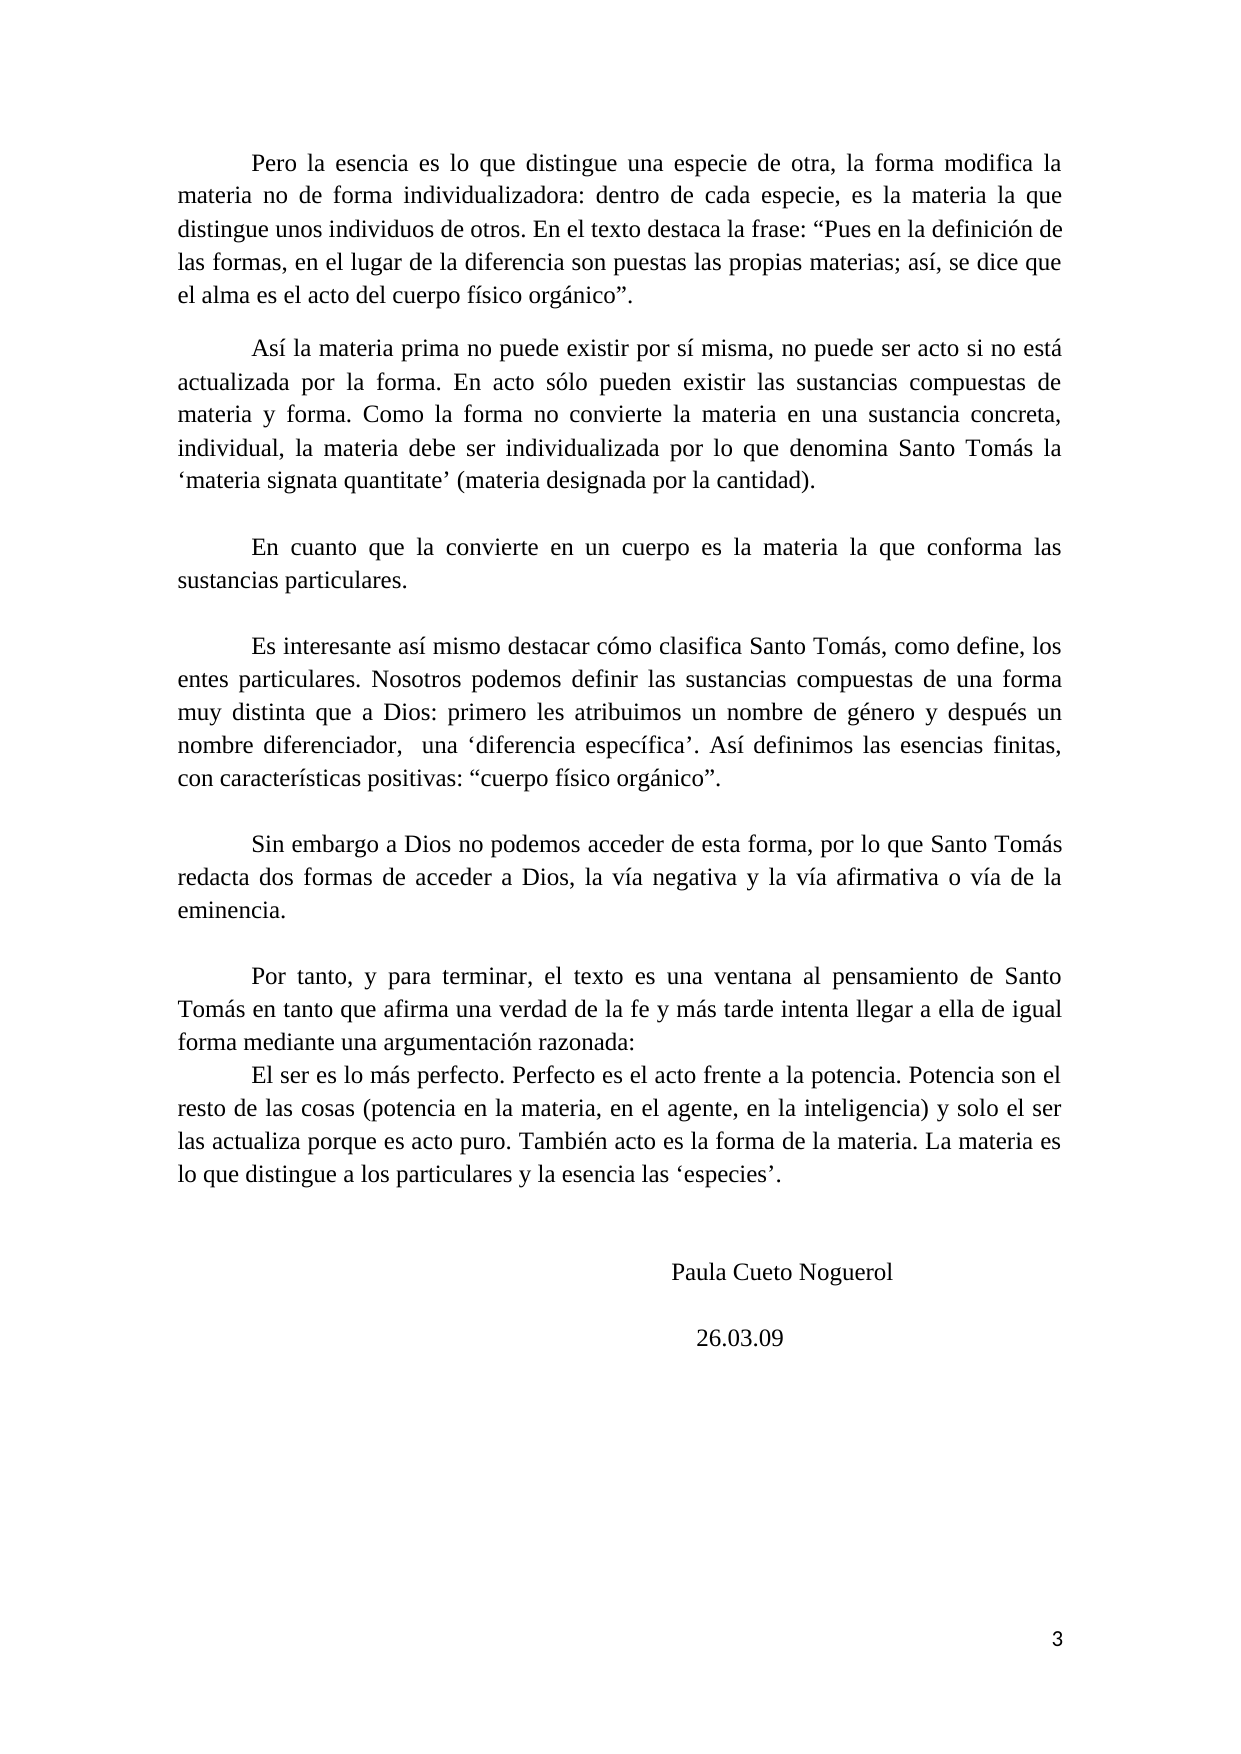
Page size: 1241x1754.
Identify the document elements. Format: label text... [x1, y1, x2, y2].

list El ser es lo más perfecto. Perfecto es el acto frente a la potencia. Potencia son el resto de las cosas (potencia en la materia, en el agente, en la inteligencia) y solo el ser las actualiza porque es acto puro. También acto es la forma de la materia. La materia es lo que distingue a los particulares y la esencia las ‘especies’. [177, 1060, 1063, 1188]
list 26.03.09 [177, 1323, 1063, 1352]
list Es interesante así mismo destacar cómo clasifica Santo Tomás, como define, los entes particulares. Nosotros podemos definir las sustancias compuestas de una forma muy distinta que a Dios: primero les atribuimos un nombre de género y después un nombre diferenciador, una ‘diferencia específica’. Así definimos las esencias finitas, con características positivas: “cuerpo físico orgánico”. [177, 631, 1063, 792]
text Pero la esencia es lo que distingue una especie de otra, la forma modifica la materia no de forma individualizadora: dentro de cada especie, es la materia la que distingue unos individuos de otros. En el texto destaca la frase: “Pues en la definición de las formas, en el lugar de la diferencia son puestas las propias materias; así, se dice que el alma es el acto del cuerpo físico orgánico”. [177, 148, 1063, 308]
list Sin embargo a Dios no podemos acceder de esta forma, por lo que Santo Tomás redacta dos formas de acceder a Dios, la vía negativa y la vía afirmativa o vía de la eminencia. [177, 829, 1063, 924]
list Por tanto, y para terminar, el texto es una ventana al pensamiento de Santo Tomás en tanto que afirma una verdad de la fe y más tarde intenta llegar a ella de igual forma mediante una argumentación razonada: [177, 961, 1063, 1056]
list Paula Cueto Noguerol [177, 1257, 1063, 1286]
list Así la materia prima no puede existir por sí misma, no puede ser acto si no está actualizada por la forma. En acto sólo pueden existir las sustancias compuestas de materia y forma. Como la forma no convierte la materia en una sustancia concreta, individual, la materia debe ser individualizada por lo que denomina Santo Tomás la ‘materia signata quantitate’ (materia designada por la cantidad). [177, 333, 1063, 494]
list En cuanto que la convierte en un cuerpo es la materia la que conforma las sustancias particulares. [177, 532, 1063, 593]
